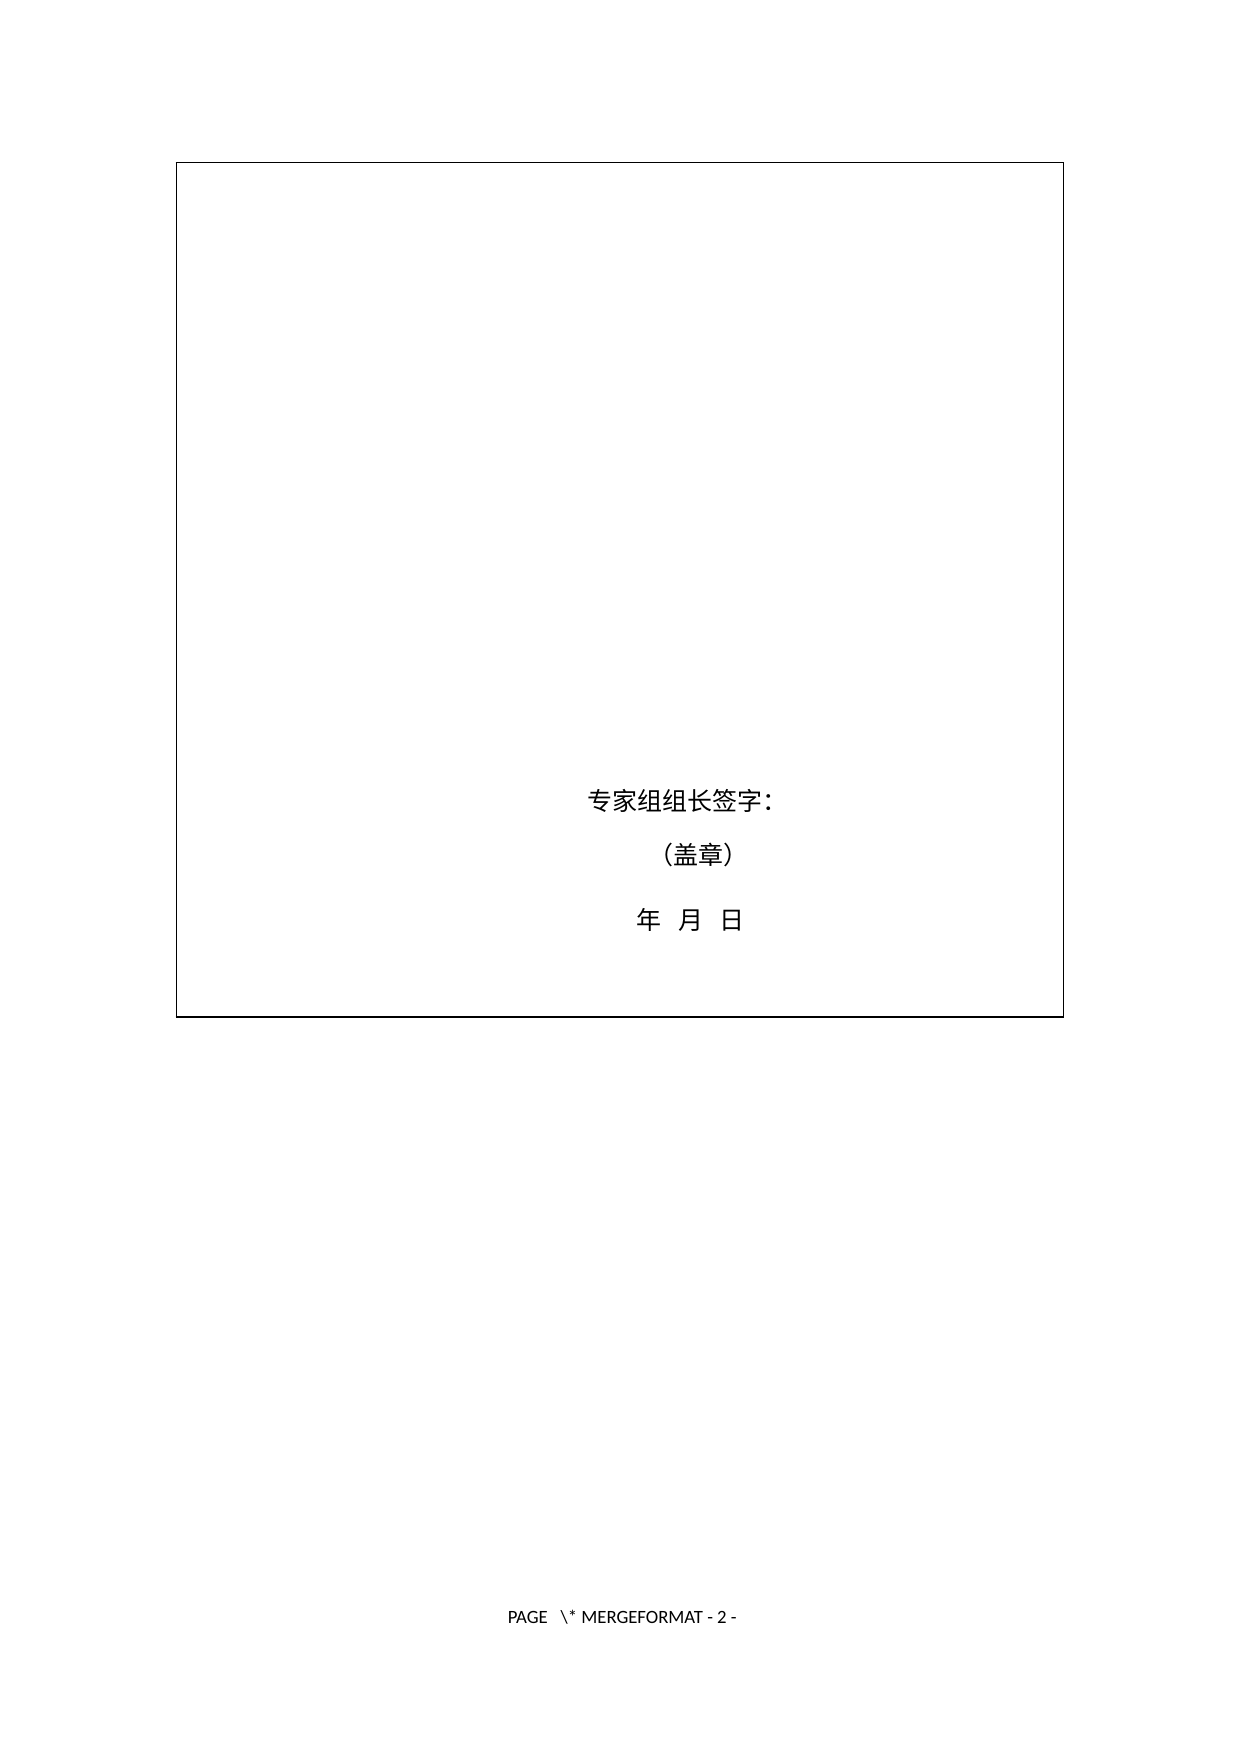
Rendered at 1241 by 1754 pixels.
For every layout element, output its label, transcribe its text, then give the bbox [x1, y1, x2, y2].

table_header 专家组组长签字： （盖章） 年 月 日 [177, 163, 1063, 1016]
